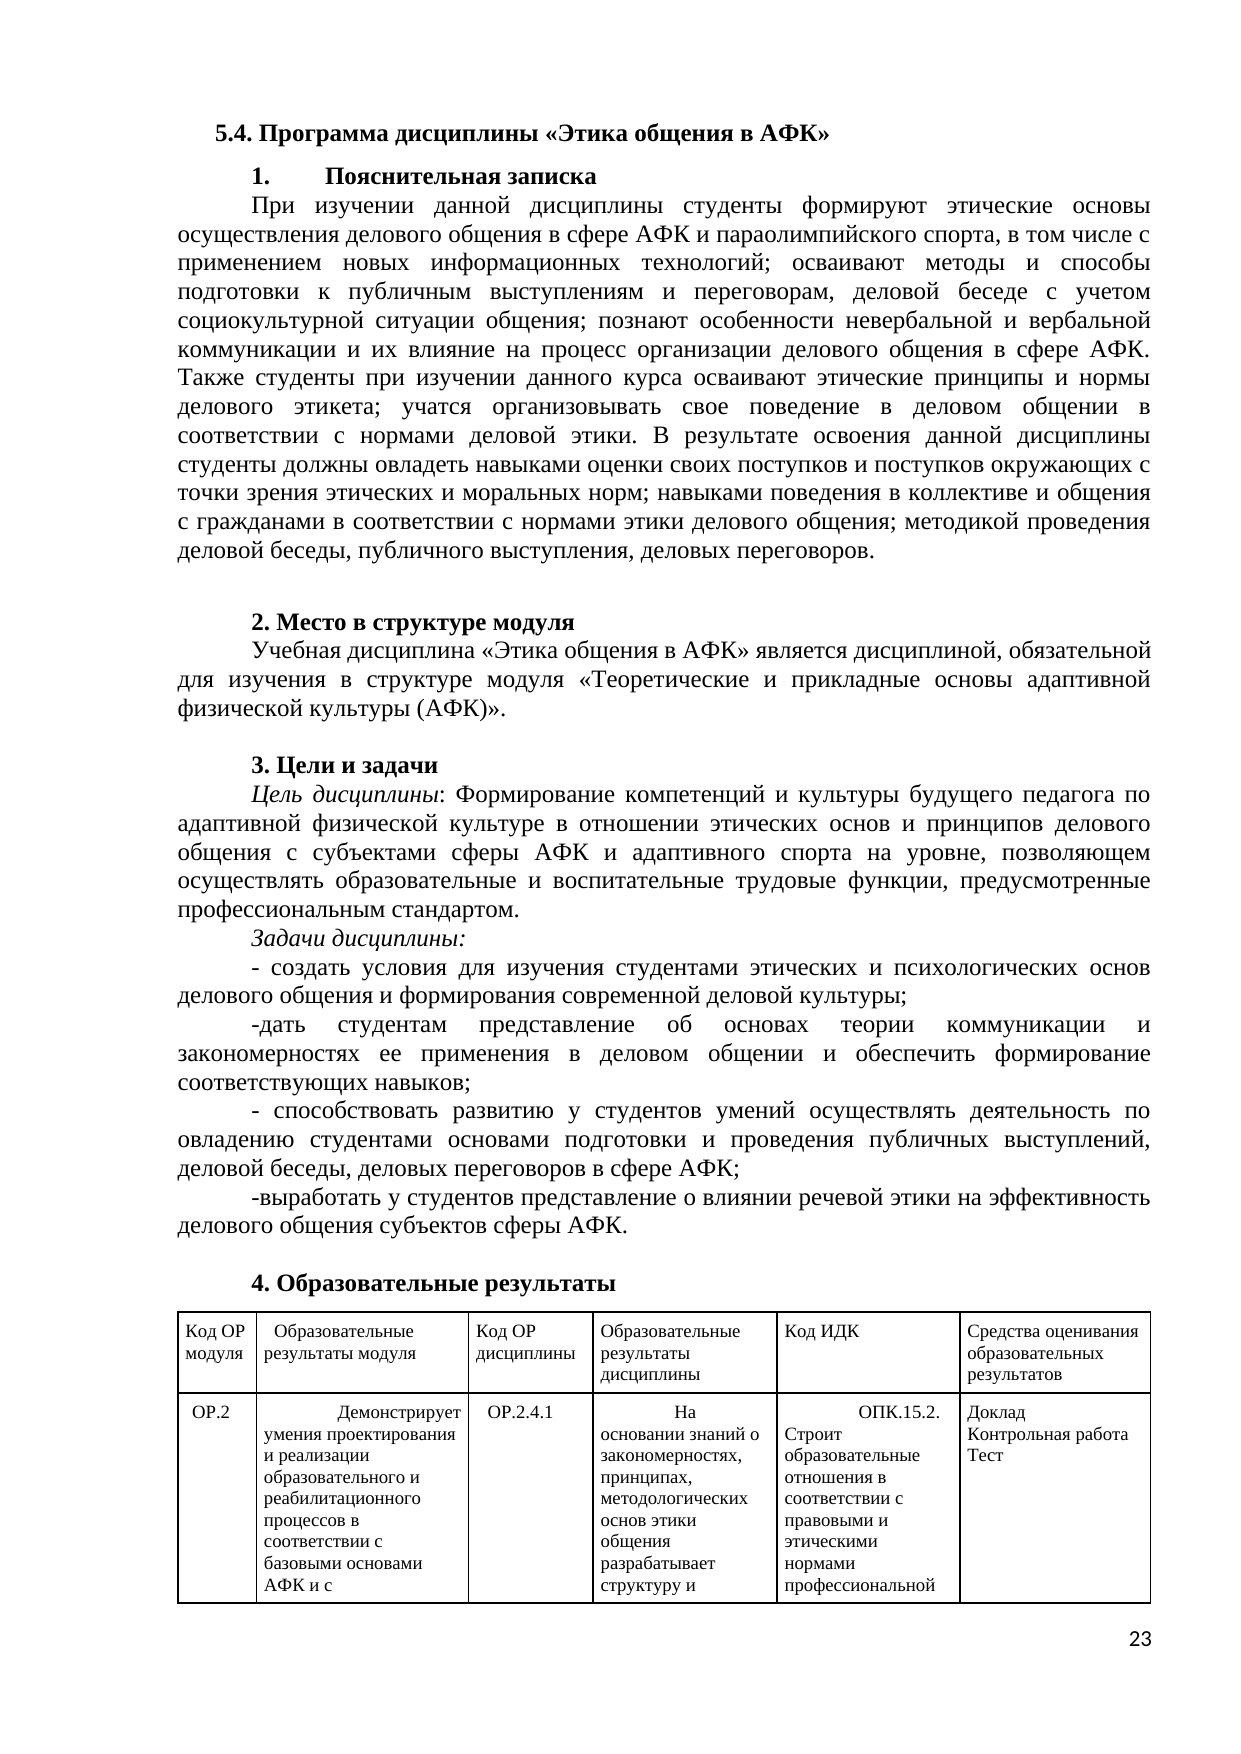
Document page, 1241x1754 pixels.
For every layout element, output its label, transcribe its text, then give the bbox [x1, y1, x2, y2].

table_cell ОР.2 [179, 1394, 256, 1602]
table_cell Доклад Контрольная работа Тест [961, 1394, 1150, 1602]
text Учебная дисциплина «Этика общения в АФК» является дисциплиной, обязательной для изучения в структуре модуля «Теоретические и прикладные основы адаптивной физической культуры (АФК)». [177, 636, 1152, 722]
text Задачи дисциплины: [177, 923, 1152, 952]
table_header Средства оценивания образовательных результатов [961, 1313, 1150, 1392]
table_header Код ОР модуля [179, 1313, 256, 1392]
table_header Образовательные результаты модуля [257, 1313, 468, 1392]
list Пояснительная записка [177, 161, 1152, 190]
text 3. Цели и задачи [177, 751, 1152, 779]
table_header Код ИДК [778, 1313, 959, 1392]
text 4. Образовательные результаты [177, 1268, 1152, 1297]
table_cell ОПК.15.2. Строит образовательные отношения в соответствии с правовыми и этическими нормами профессиональной деятельности [778, 1394, 959, 1602]
text - способствовать развитию у студентов умений осуществлять деятельность по овладению студентами основами подготовки и проведения публичных выступлений, деловой беседы, деловых переговоров в сфере АФК; [177, 1096, 1152, 1182]
text - создать условия для изучения студентами этических и психологических основ делового общения и формирования современной деловой культуры; [177, 952, 1152, 1009]
subtitle 5.4. Программа дисциплины «Этика общения в АФК» [177, 118, 1152, 147]
text -выработать у студентов представление о влиянии речевой этики на эффективность делового общения субъектов сферы АФК. [177, 1182, 1152, 1239]
table_cell ОР.2.4.1 [469, 1394, 592, 1602]
text -дать студентам представление об основах теории коммуникации и закономерностях ее применения в деловом общении и обеспечить формирование соответствующих навыков; [177, 1009, 1152, 1096]
text Цель дисциплины: Формирование компетенций и культуры будущего педагога по адаптивной физической культуре в отношении этических основ и принципов делового общения с субъектами сферы АФК и адаптивного спорта на уровне, позволяющем осуществлять образовательные и воспитательные трудовые функции, предусмотренные профессиональным стандартом. [177, 779, 1152, 923]
table_header Образовательные результаты дисциплины [594, 1313, 776, 1392]
text 2. Место в структуре модуля [177, 607, 1152, 636]
text При изучении данной дисциплины студенты формируют этические основы осуществления делового общения в сфере АФК и параолимпийского спорта, в том числе с применением новых информационных технологий; осваивают методы и способы подготовки к публичным выступлениям и переговорам, деловой беседе с учетом социокультурной ситуации общения; познают особенности невербальной и вербальной коммуникации и их влияние на процесс организации делового общения в сфере АФК. Также студенты при изучении данного курса осваивают этические принципы и нормы делового этикета; учатся организовывать свое поведение в деловом общении в соответствии с нормами деловой этики. В результате освоения данной дисциплины студенты должны овладеть навыками оценки своих поступков и поступков окружающих с точки зрения этических и моральных норм; навыками поведения в коллективе и общения с гражданами в соответствии с нормами этики делового общения; методикой проведения деловой беседы, публичного выступления, деловых переговоров. [177, 190, 1152, 564]
table_header Код ОР дисциплины [469, 1313, 592, 1392]
